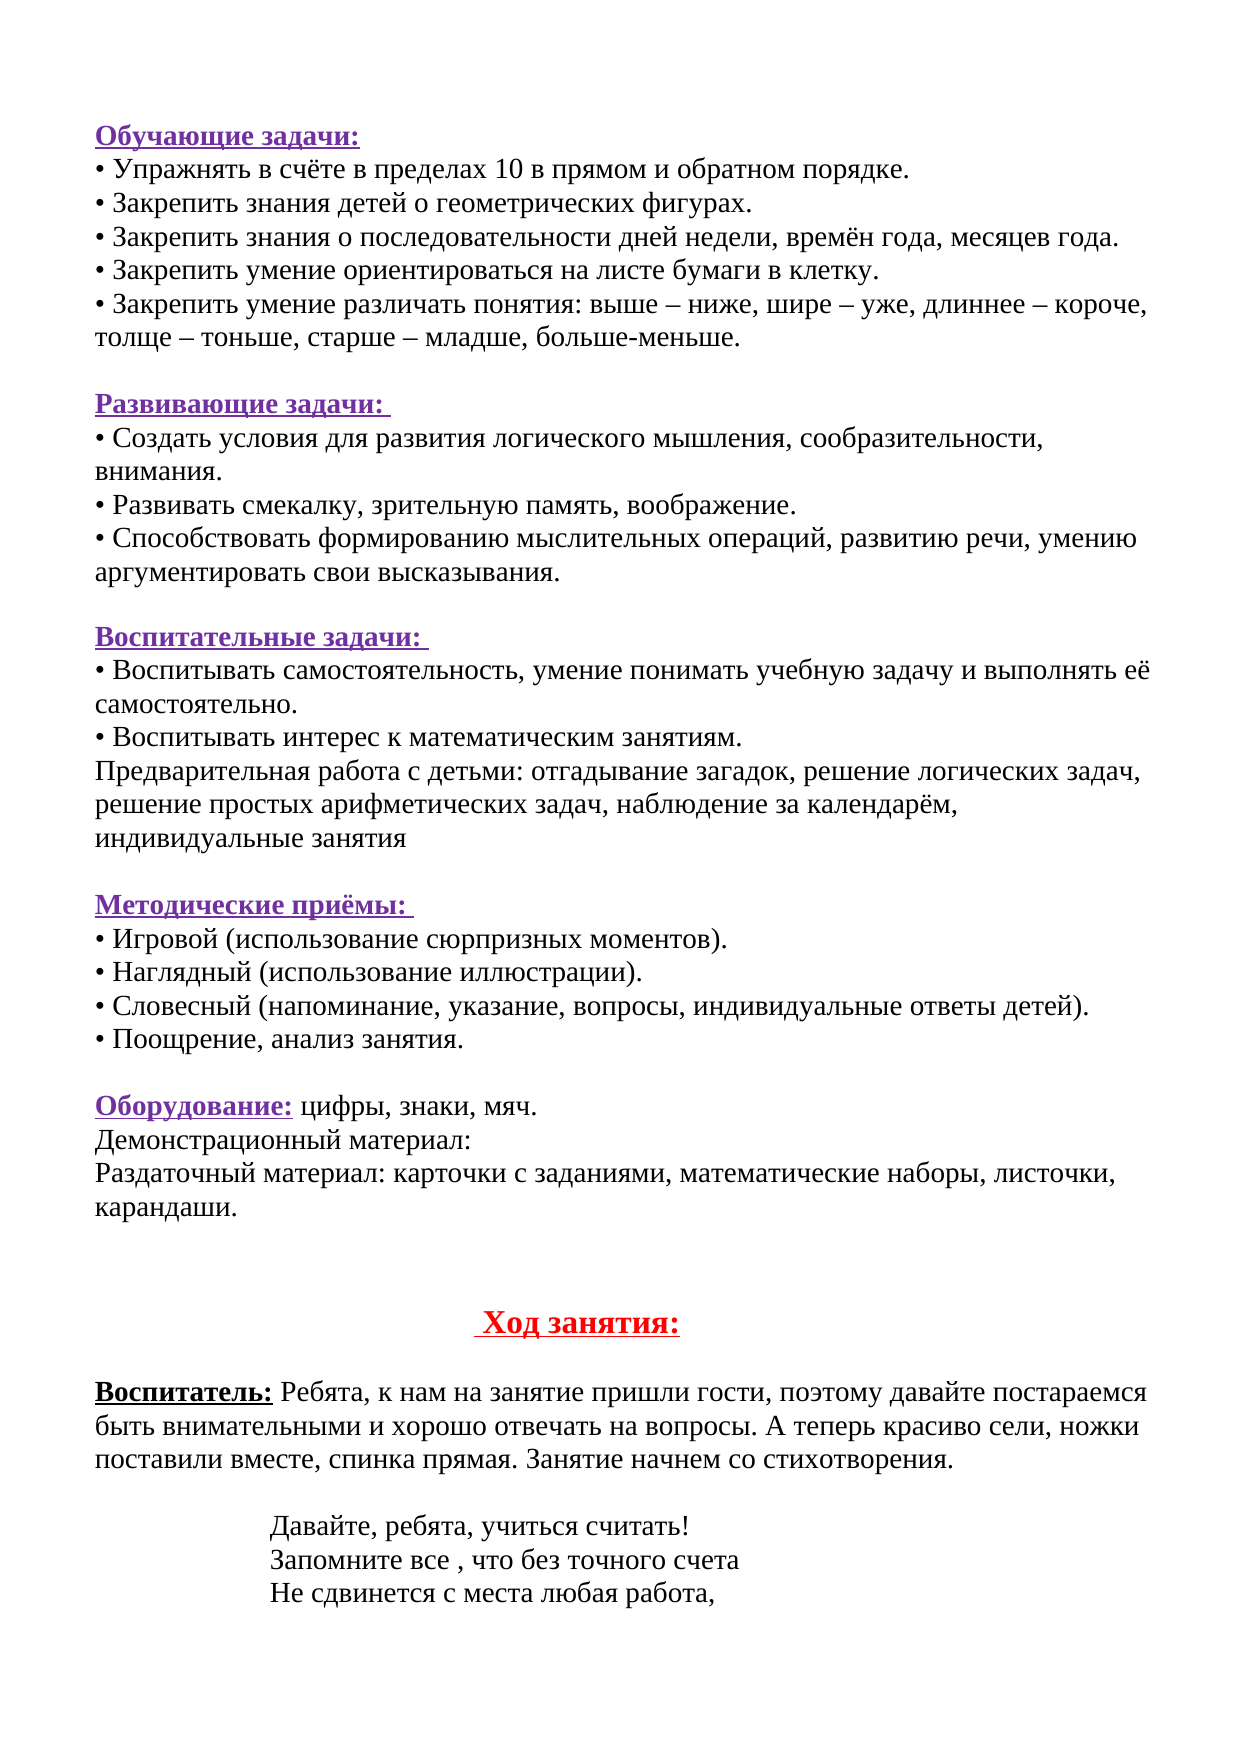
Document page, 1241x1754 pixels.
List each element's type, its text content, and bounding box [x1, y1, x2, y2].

text Оборудование: цифры, знаки, мяч. Демонстрационный материал: [94, 1055, 1152, 1156]
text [94, 1302, 1152, 1609]
text Воспитательные задачи: • Воспитывать самостоятельность, умение понимать учебную задачу и выполнять её самостоятельно. • Воспитывать интерес к математическим занятиям. Предварительная работа с детьми: отгадывание загадок, решение логических задач, решение простых арифметических задач, наблюдение за календарём, индивидуальные занятия Методические приёмы: • Игровой (использование сюрпризных моментов). • Наглядный (использование иллюстрации). • Словесный (напоминание, указание, вопросы, индивидуальные ответы детей). • Поощрение, анализ занятия. [94, 619, 1152, 1055]
text Развивающие задачи: • Создать условия для развития логического мышления, сообразительности, внимания. • Развивать смекалку, зрительную память, воображение. • Способствовать формированию мыслительных операций, развитию речи, умению аргументировать свои высказывания. [94, 353, 1152, 619]
text Раздаточный материал: карточки с заданиями, математические наборы, листочки, карандаши. [94, 1156, 1152, 1254]
text Обучающие задачи: • Упражнять в счёте в пределах 10 в прямом и обратном порядке. • Закрепить знания детей о геометрических фигурах. • Закрепить знания о последовательности дней недели, времён года, месяцев года. • Закрепить умение ориентироваться на листе бумаги в клетку. • Закрепить умение различать понятия: выше – ниже, шире – уже, длиннее – короче, толще – тоньше, старше – младше, больше-меньше. [94, 118, 1152, 353]
